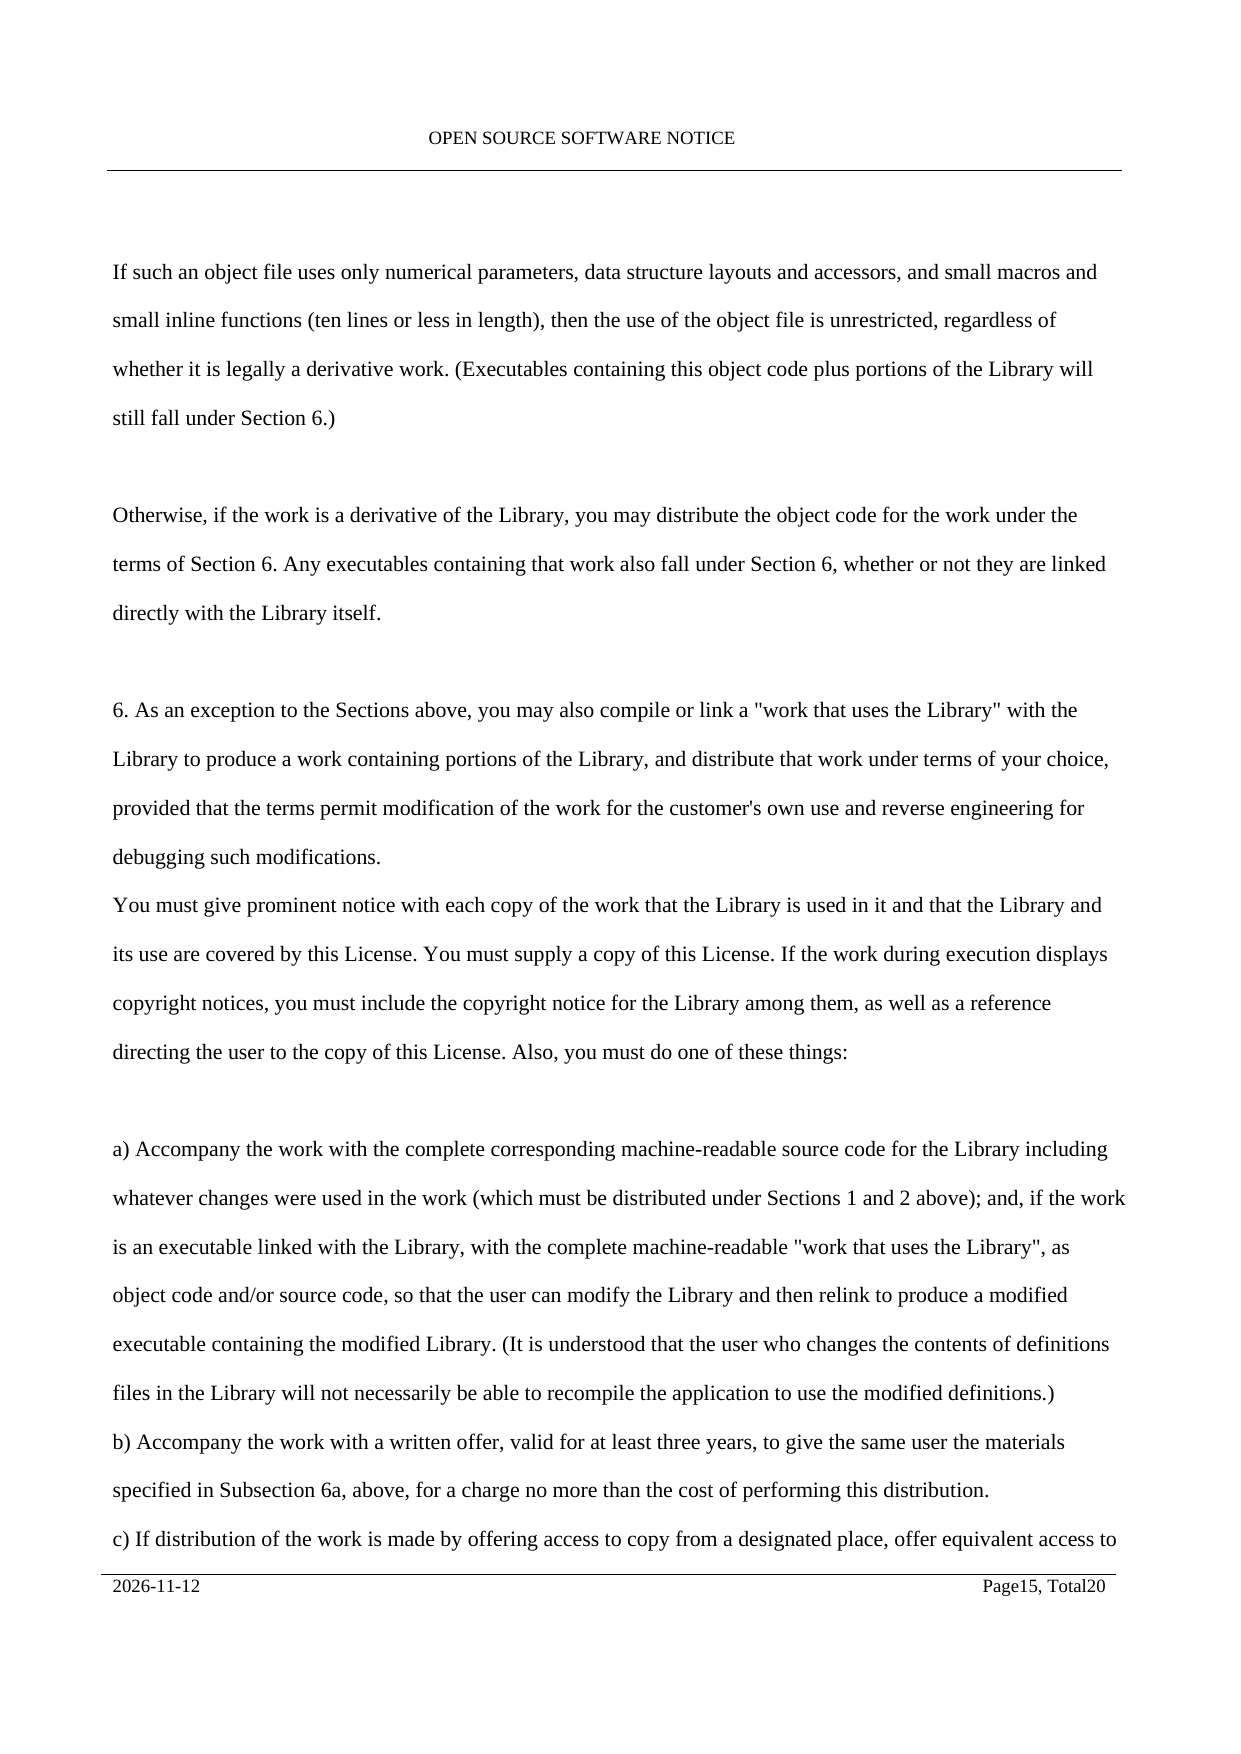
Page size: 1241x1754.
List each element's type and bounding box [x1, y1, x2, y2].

text [112, 206, 1128, 1555]
